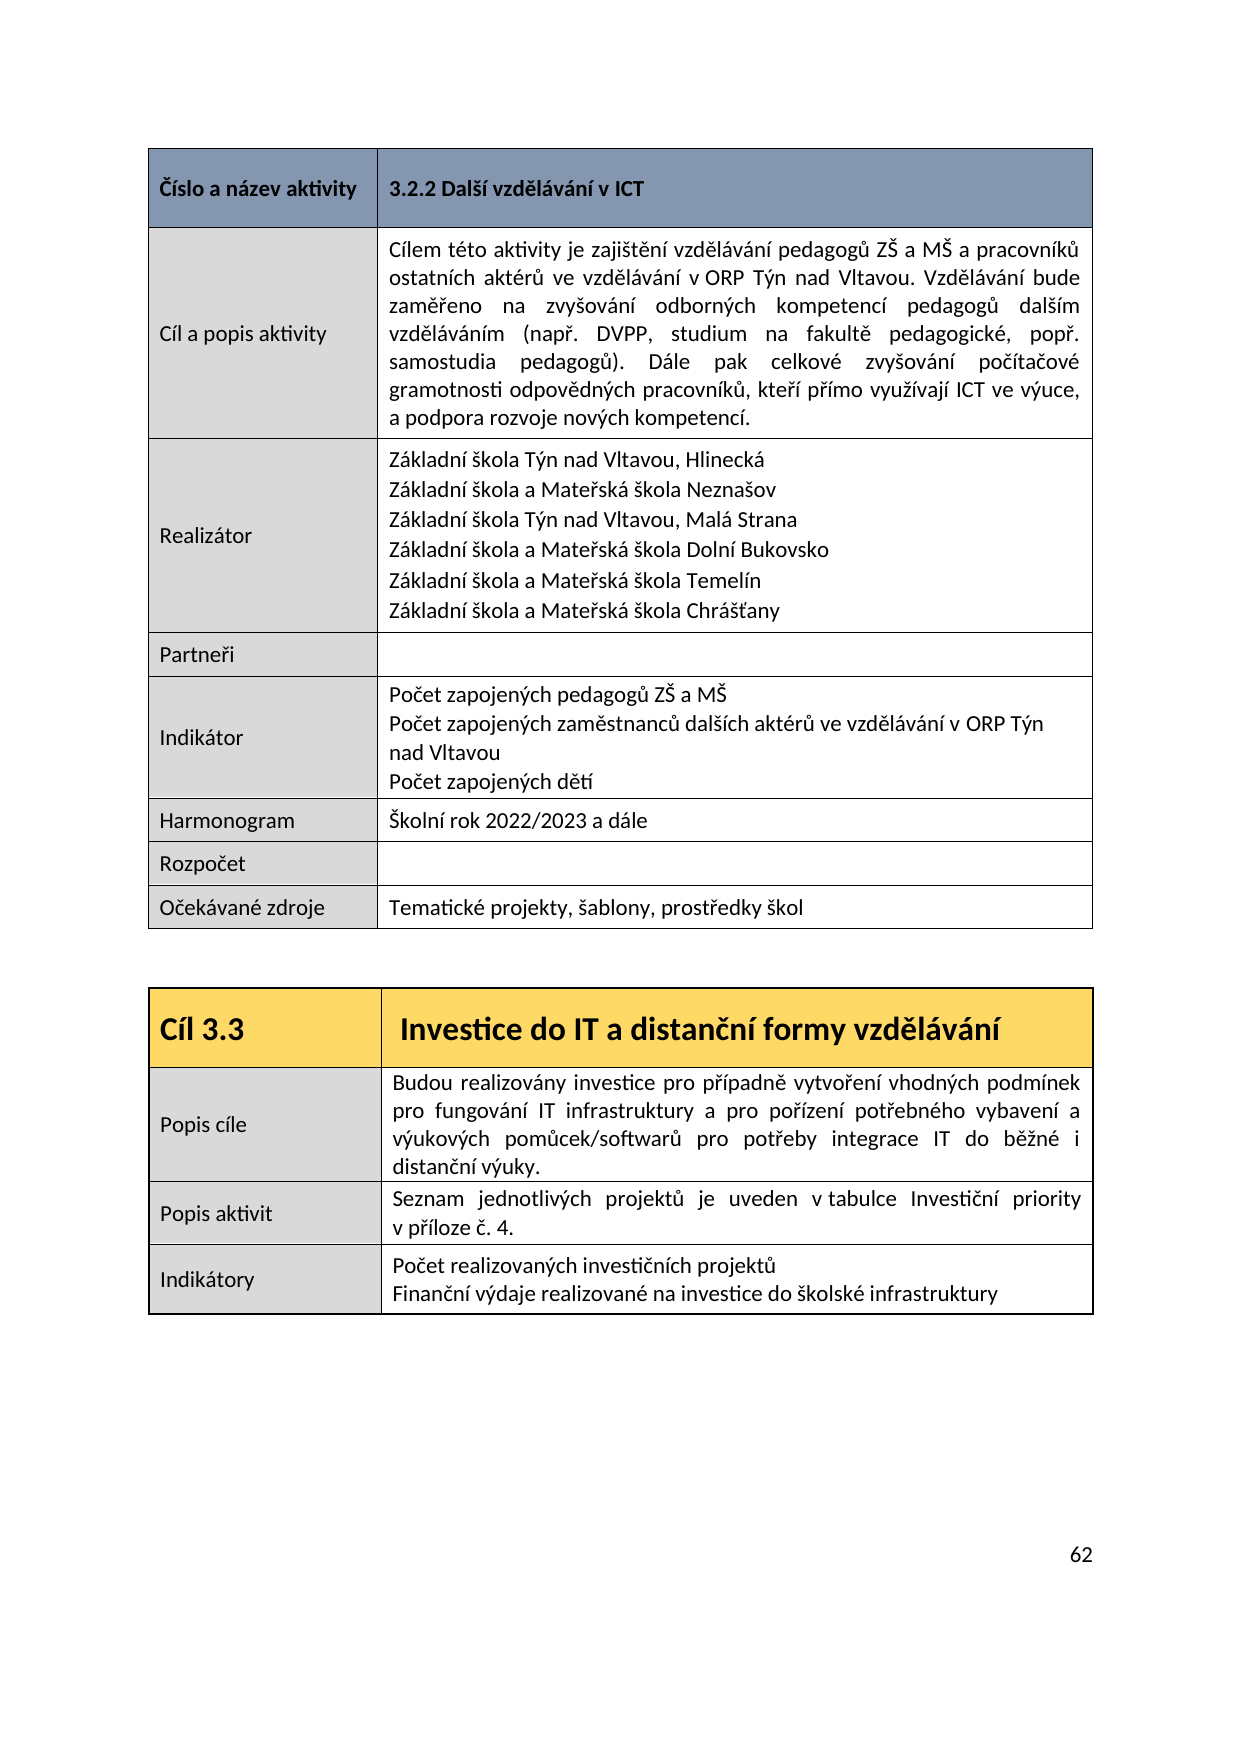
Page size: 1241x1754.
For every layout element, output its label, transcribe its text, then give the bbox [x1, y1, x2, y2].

table_cell Realizátor [149, 439, 377, 632]
table_cell Rozpočet [149, 842, 377, 884]
table_cell Cílem této aktivity je zajištění vzdělávání pedagogů ZŠ a MŠ a pracovníků ostatních aktérů ve vzdělávání v ORP Týn nad Vltavou. Vzdělávání bude zaměřeno na zvyšování odborných kompetencí pedagogů dalším vzděláváním (např. DVPP, studium na fakultě pedagogické, popř. samostudia pedagogů). Dále pak celkové zvyšování počítačové gramotnosti odpovědných pracovníků, kteří přímo využívají ICT ve výuce, a podpora rozvoje nových kompetencí. [378, 228, 1092, 438]
table_cell Cíl a popis aktivity [149, 228, 377, 438]
table_header Cíl 3.3 [150, 989, 381, 1067]
table_header Číslo a název aktivity [149, 149, 377, 227]
table_cell Budou realizovány investice pro případně vytvoření vhodných podmínek pro fungování IT infrastruktury a pro pořízení potřebného vybavení a výukových pomůcek/softwarů pro potřeby integrace IT do běžné i distanční výuky. [382, 1068, 1092, 1181]
table_cell Seznam jednotlivých projektů je uveden v tabulce Investiční priority v příloze č. 4. [382, 1182, 1092, 1243]
table_cell Počet zapojených pedagogů ZŠ a MŠ Počet zapojených zaměstnanců dalších aktérů ve vzdělávání v ORP Týn nad Vltavou Počet zapojených dětí [378, 677, 1092, 797]
table_cell Tematické projekty, šablony, prostředky škol [378, 886, 1092, 928]
table_cell [378, 633, 1092, 676]
table_cell Indikátory [150, 1245, 381, 1313]
table_header Investice do IT a distanční formy vzdělávání [382, 989, 1092, 1067]
table_cell Indikátor [149, 677, 377, 797]
table_cell Očekávané zdroje [149, 886, 377, 928]
table_cell Popis cíle [150, 1068, 381, 1181]
table_header 3.2.2 Další vzdělávání v ICT [378, 149, 1092, 227]
table_cell Partneři [149, 633, 377, 676]
table_cell Počet realizovaných investičních projektů Finanční výdaje realizované na investice do školské infrastruktury [382, 1245, 1092, 1313]
table_cell [378, 842, 1092, 884]
table_cell Základní škola Týn nad Vltavou, Hlinecká Základní škola a Mateřská škola Neznašov Základní škola Týn nad Vltavou, Malá Strana Základní škola a Mateřská škola Dolní Bukovsko Základní škola a Mateřská škola Temelín Základní škola a Mateřská škola Chrášťany [378, 439, 1092, 632]
table_cell Školní rok 2022/2023 a dále [378, 799, 1092, 841]
table_cell Popis aktivit [150, 1182, 381, 1243]
table_cell Harmonogram [149, 799, 377, 841]
